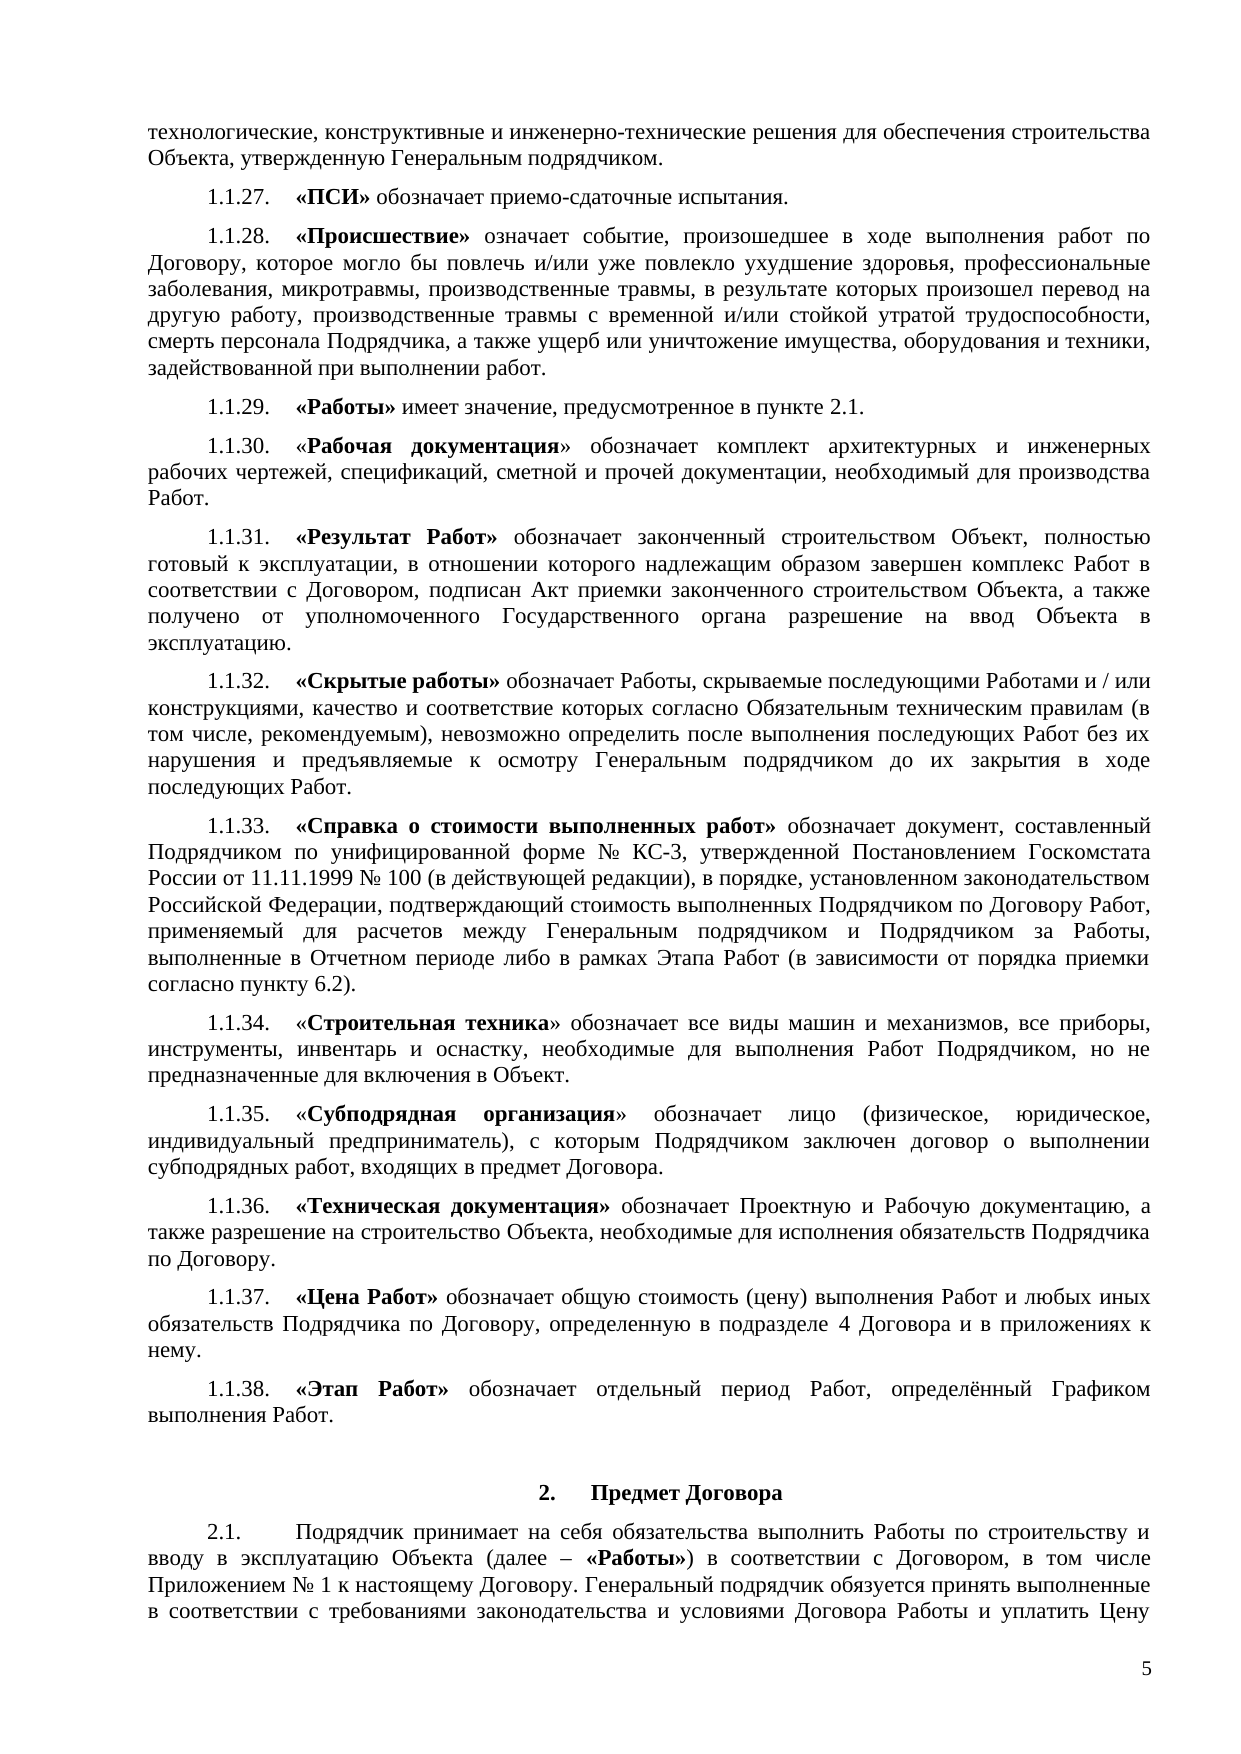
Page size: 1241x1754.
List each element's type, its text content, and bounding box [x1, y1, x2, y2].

text «Работы» имеет значение, предусмотренное в пункте 2.1. [148, 393, 1152, 419]
text «Результат Работ» обозначает законченный строительством Объект, полностью готовый к эксплуатации, в отношении которого надлежащим образом завершен комплекс Работ в соответствии с Договором, подписан Акт приемки законченного строительством Объекта, а также получено от уполномоченного Государственного органа разрешение на ввод Объекта в эксплуатацию. [148, 523, 1152, 655]
text «Происшествие» означает событие, произошедшее в ходе выполнения работ по Договору, которое могло бы повлечь и/или уже повлекло ухудшение здоровья, профессиональные заболевания, микротравмы, производственные травмы, в результате которых произошел перевод на другую работу, производственные травмы с временной и/или стойкой утратой трудоспособности, смерть персонала Подрядчика, а также ущерб или уничтожение имущества, оборудования и техники, задействованной при выполнении работ. [148, 222, 1152, 380]
text «Этап Работ» обозначает отдельный период Работ, определённый Графиком выполнения Работ. [148, 1375, 1152, 1428]
text Предмет Договора [148, 1479, 1152, 1505]
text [148, 1518, 1152, 1623]
text «ПСИ» обозначает приемо-сдаточные испытания. [148, 183, 1152, 210]
text «Цена Работ» обозначает общую стоимость (цену) выполнения Работ и любых иных обязательств Подрядчика по Договору, определенную в подразделе 4 Договора и в приложениях к нему. [148, 1283, 1152, 1362]
text «Субподрядная организация» обозначает лицо (физическое, юридическое, индивидуальный предприниматель), с которым Подрядчиком заключен договор о выполнении субподрядных работ, входящих в предмет Договора. [148, 1100, 1152, 1179]
text «Скрытые работы» обозначает Работы, скрываемые последующими Работами и / или конструкциями, качество и соответствие которых согласно Обязательным техническим правилам (в том числе, рекомендуемым), невозможно определить после выполнения последующих Работ без их нарушения и предъявляемые к осмотру Генеральным подрядчиком до их закрытия в ходе последующих Работ. [148, 667, 1152, 799]
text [148, 118, 1152, 171]
text «Строительная техника» обозначает все виды машин и механизмов, все приборы, инструменты, инвентарь и оснастку, необходимые для выполнения Работ Подрядчиком, но не предназначенные для включения в Объект. [148, 1009, 1152, 1088]
text «Техническая документация» обозначает Проектную и Рабочую документацию, а также разрешение на строительство Объекта, необходимые для исполнения обязательств Подрядчика по Договору. [148, 1192, 1152, 1271]
text «Рабочая документация» обозначает комплект архитектурных и инженерных рабочих чертежей, спецификаций, сметной и прочей документации, необходимый для производства Работ. [148, 432, 1152, 511]
text «Справка о стоимости выполненных работ» обозначает документ, составленный Подрядчиком по унифицированной форме № КС-3, утвержденной Постановлением Госкомстата России от 11.11.1999 № 100 (в действующей редакции), в порядке, установленном законодательством Российской Федерации, подтверждающий стоимость выполненных Подрядчиком по Договору Работ, применяемый для расчетов между Генеральным подрядчиком и Подрядчиком за Работы, выполненные в Отчетном периоде либо в рамках Этапа Работ (в зависимости от порядка приемки согласно пункту 21.2). [148, 812, 1152, 996]
